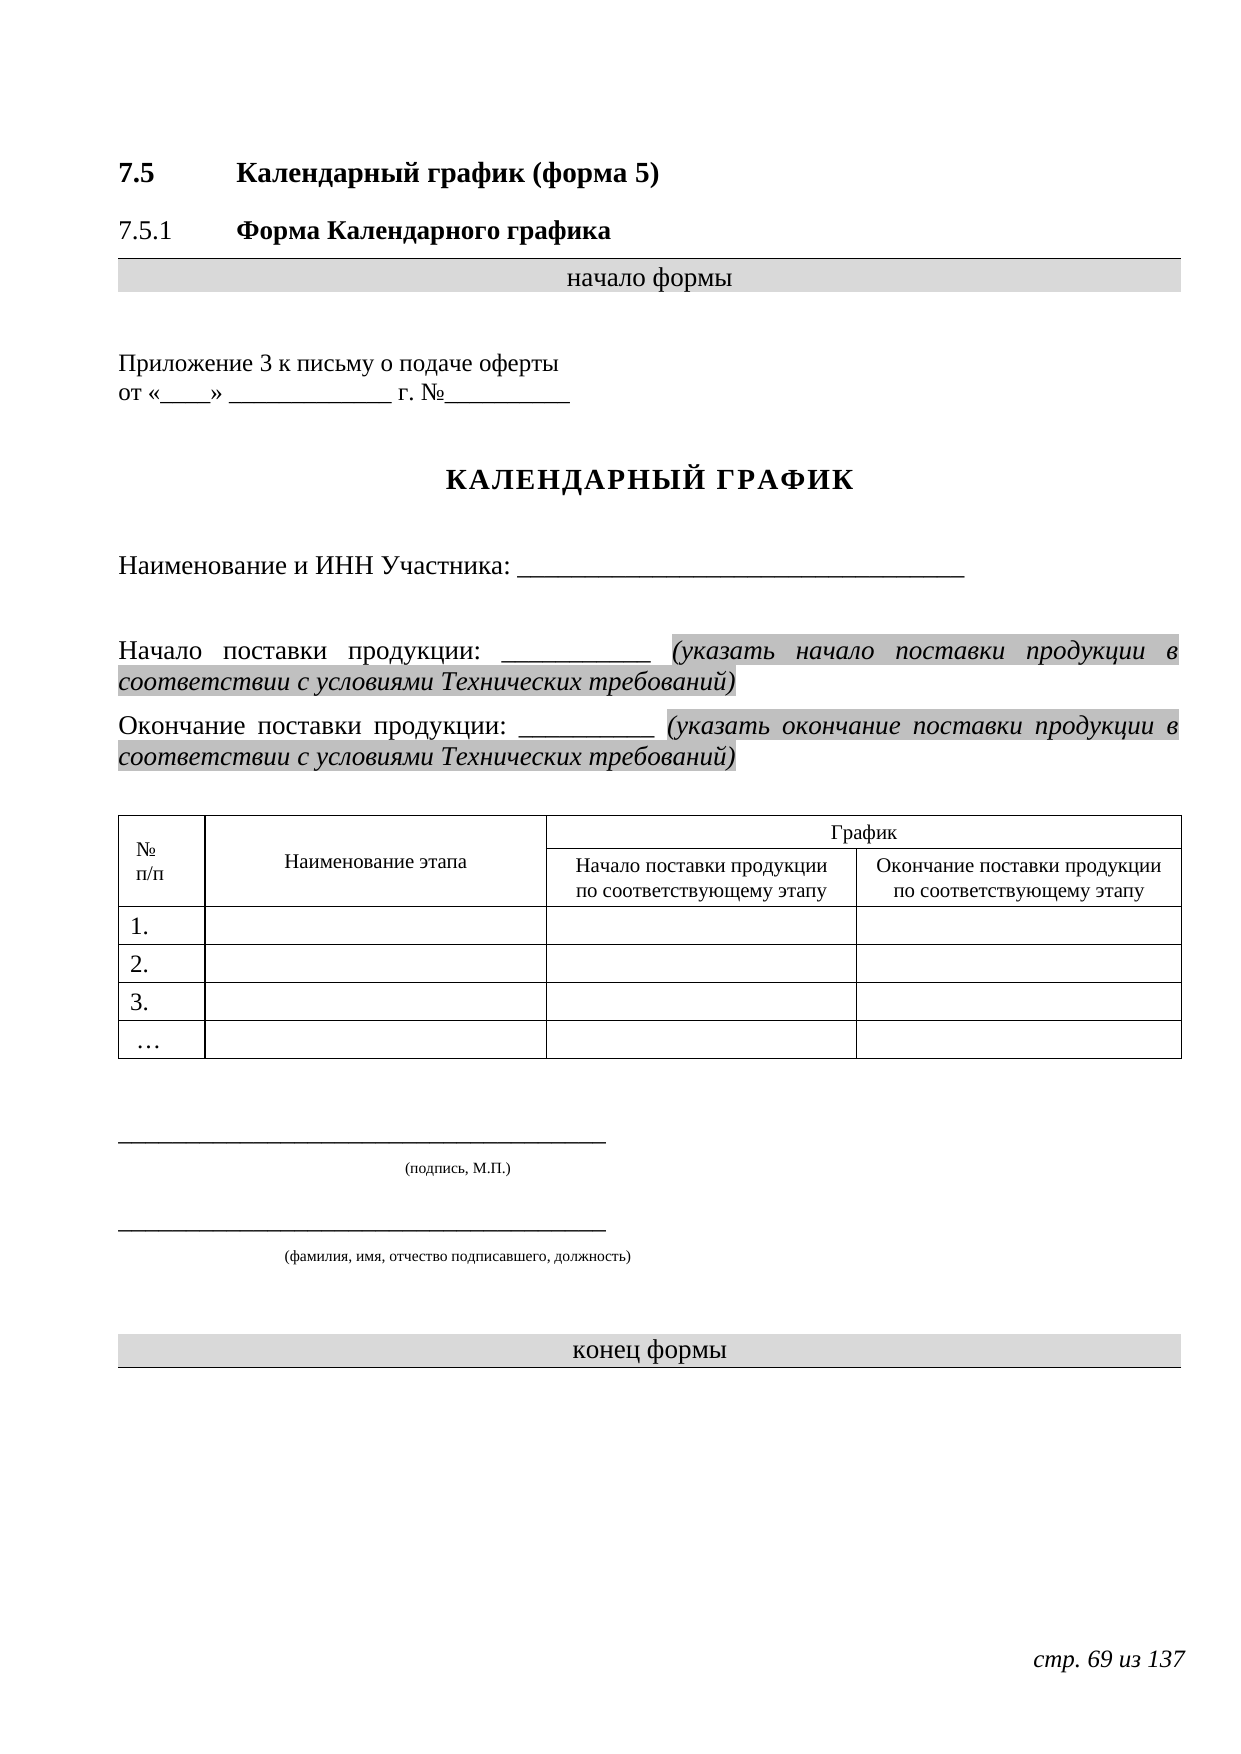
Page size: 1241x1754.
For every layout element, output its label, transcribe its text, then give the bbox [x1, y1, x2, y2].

table_cell Начало поставки продукции по соответствующему этапу [547, 849, 856, 906]
table_cell [547, 983, 856, 1020]
table_header Наименование этапа [206, 816, 546, 906]
text Приложение 3 к письму о подаче оферты от «____» _____________ г. №__________ [118, 348, 1181, 406]
table_cell [206, 1021, 546, 1058]
table_cell [547, 907, 856, 944]
table_cell … [119, 1021, 204, 1058]
table_header № п/п [119, 816, 204, 906]
text Окончание поставки продукции: __________ (указать окончание поставки продукции в соответствии с условиями Технических требований) [118, 709, 667, 740]
text начало формы [118, 259, 1181, 292]
text (подпись, М.П.) [118, 1159, 797, 1190]
table_cell Окончание поставки продукции по соответствующему этапу [857, 849, 1181, 906]
table_cell [857, 907, 1181, 944]
table_cell [206, 983, 546, 1020]
subtitle Календарный график (форма 5) [118, 156, 1181, 189]
text ____________________________________ [118, 1115, 1181, 1147]
text конец формы [118, 1334, 1181, 1367]
table_cell [547, 945, 856, 982]
table_header График [547, 816, 1181, 848]
table_cell [119, 983, 204, 1020]
text Начало поставки продукции: ___________ (указать начало поставки продукции в соответствии с условиями Технических требований) [118, 634, 672, 665]
table_cell [857, 983, 1181, 1020]
table_cell [547, 1021, 856, 1058]
text (фамилия, имя, отчество подписавшего, должность) [118, 1246, 797, 1277]
table_cell [857, 1021, 1181, 1058]
text Форма Календарного графика [118, 214, 1181, 245]
table_cell [206, 945, 546, 982]
table_cell [206, 907, 546, 944]
text ____________________________________ [118, 1203, 1181, 1234]
text Начало поставки продукции: ___________ (указать начало поставки продукции в соответствии с условиями Технических требований) [736, 634, 1181, 696]
text Календарный график [118, 462, 1181, 495]
table_cell [119, 945, 204, 982]
table_cell [119, 907, 204, 944]
table_cell [857, 945, 1181, 982]
text Окончание поставки продукции: __________ (указать окончание поставки продукции в соответствии с условиями Технических требований) [736, 709, 1181, 771]
text Наименование и ИНН Участника: _________________________________ [118, 549, 1181, 580]
